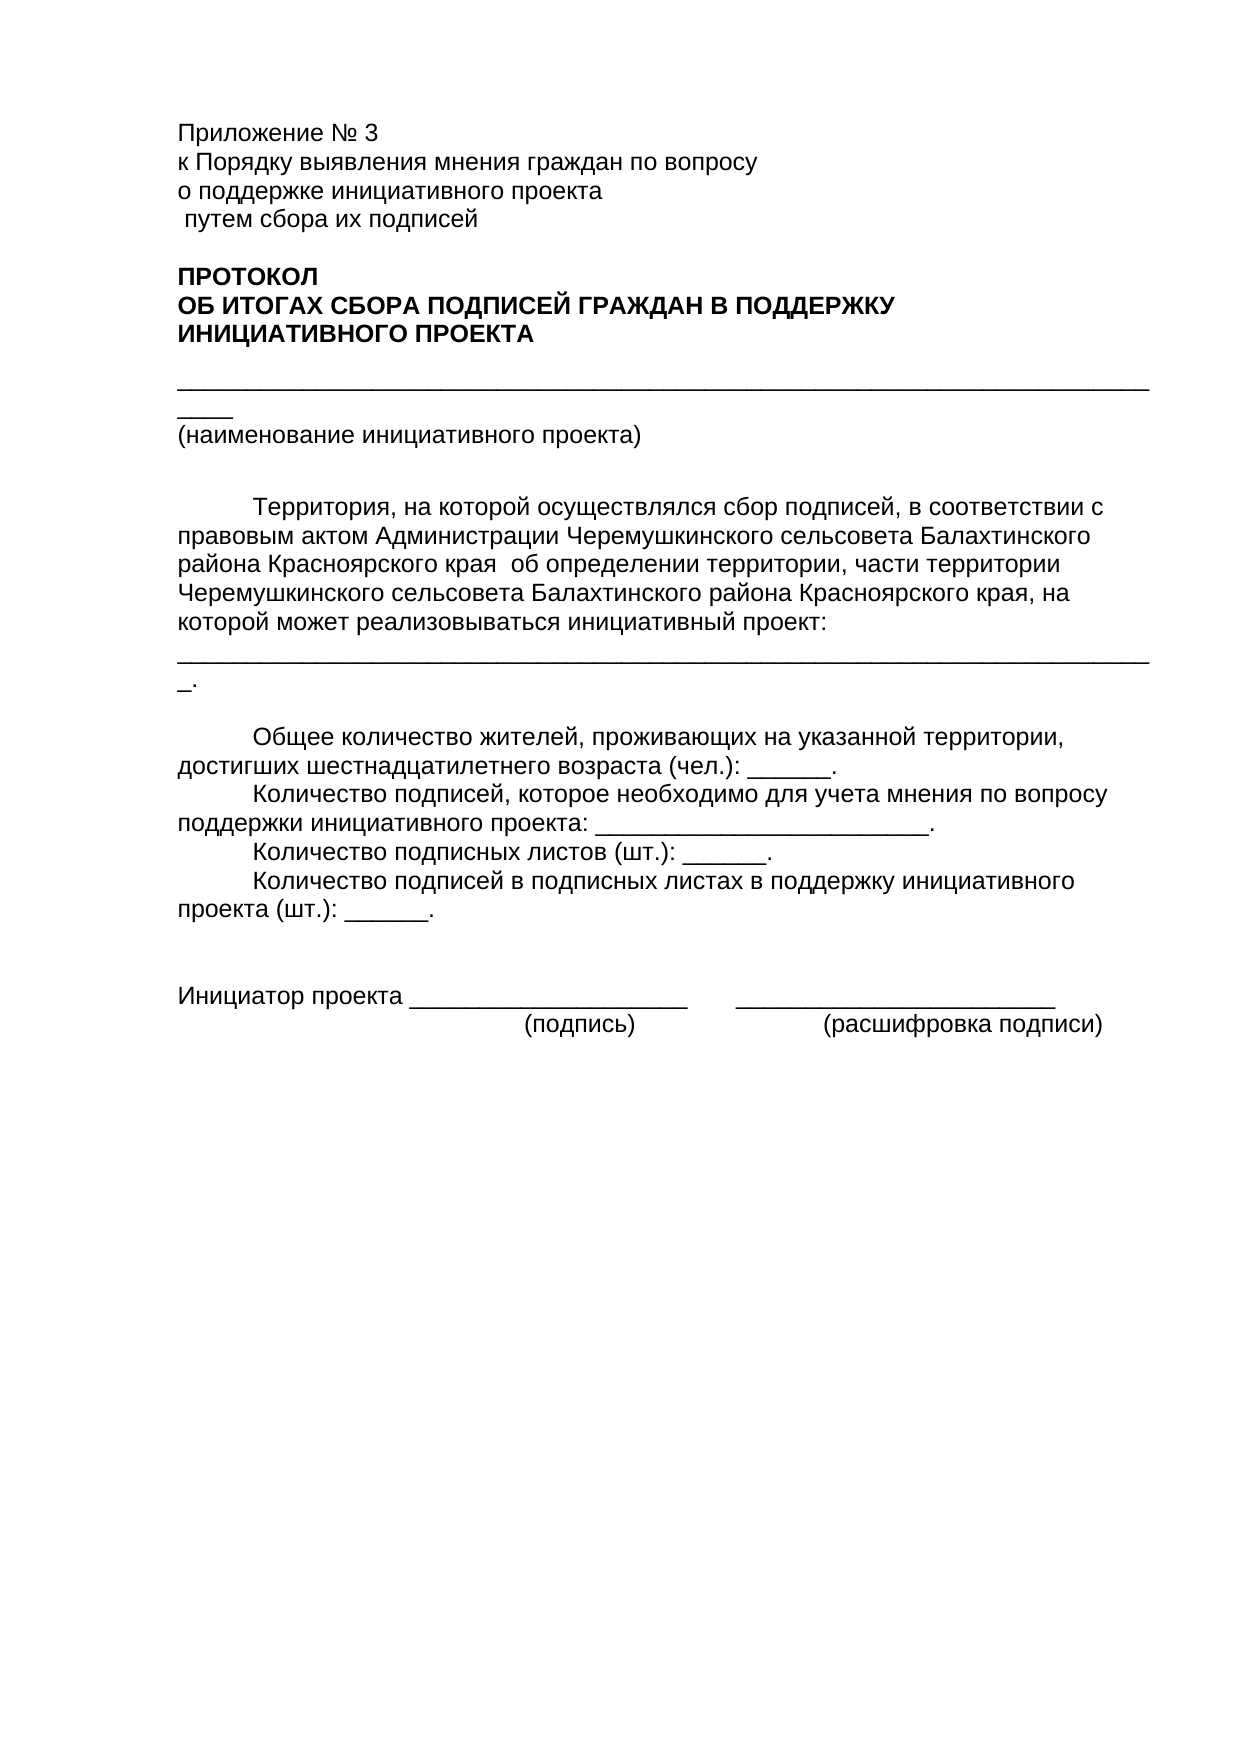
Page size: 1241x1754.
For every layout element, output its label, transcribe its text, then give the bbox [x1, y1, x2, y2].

text Приложение № 3 [177, 118, 1152, 147]
text ОБ ИТОГАХ СБОРА ПОДПИСЕЙ ГРАЖДАН В ПОДДЕРЖКУ [177, 291, 1152, 319]
text Количество подписных листов (шт.): ______. [177, 837, 1152, 866]
text Территория, на которой осуществлялся сбор подписей, в соответствии с правовым актом Администрации Черемушкинского сельсовета Балахтинского района Красноярского края об определении территории, части территории Черемушкинского сельсовета Балахтинского района Красноярского края, на которой может реализовываться инициативный проект: [177, 492, 1152, 636]
text к Порядку выявления мнения граждан по вопросу [177, 147, 1152, 176]
text (наименование инициативного проекта) [177, 420, 1152, 449]
text (подпись) (расшифровка подписи) [177, 1009, 1152, 1038]
text __________________________________________________________________________ [177, 362, 1152, 420]
text путем сбора их подписей [177, 204, 1152, 233]
text _______________________________________________________________________. [177, 636, 1152, 693]
text Количество подписей, которое необходимо для учета мнения по вопросу поддержки инициативного проекта: ________________________. [177, 779, 1152, 837]
text ИНИЦИАТИВНОГО ПРОЕКТА [177, 319, 1152, 348]
text ПРОТОКОЛ [177, 262, 1152, 291]
text о поддержке инициативного проекта [177, 176, 1152, 204]
text Инициатор проекта ____________________ _______________________ [177, 981, 1152, 1009]
text Общее количество жителей, проживающих на указанной территории, достигших шестнадцатилетнего возраста (чел.): ______. [177, 722, 1152, 779]
text Количество подписей в подписных листах в поддержку инициативного проекта (шт.): ______. [177, 866, 1152, 923]
